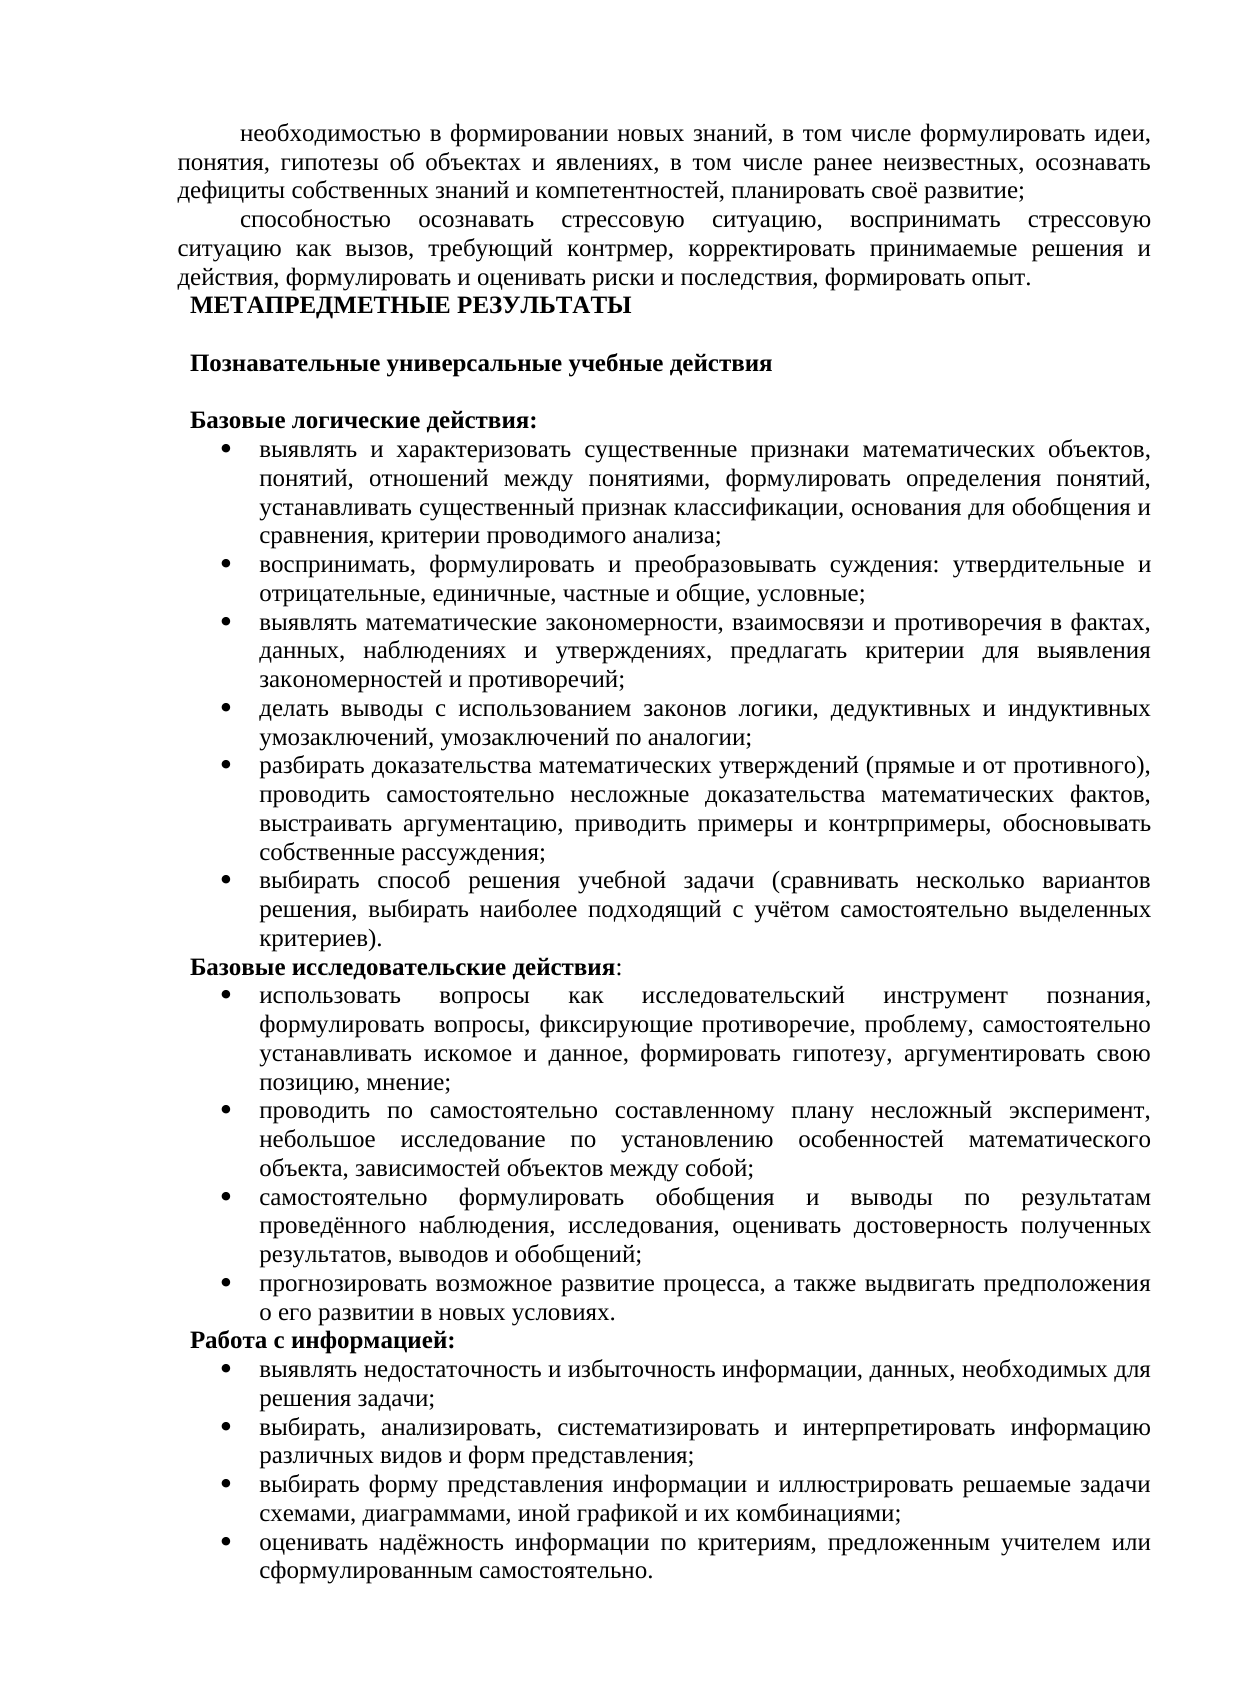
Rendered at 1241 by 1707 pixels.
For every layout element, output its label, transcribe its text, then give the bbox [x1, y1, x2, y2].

text Базовые исследовательские действия: [190, 952, 1152, 981]
text Базовые логические действия: [190, 406, 1152, 434]
list выбирать способ решения учебной задачи (сравнивать несколько вариантов решения, выбирать наиболее подходящий с учётом самостоятельно выделенных критериев). [222, 866, 1152, 952]
text Познавательные универсальные учебные действия [190, 348, 1152, 377]
list делать выводы с использованием законов логики, дедуктивных и индуктивных умозаключений, умозаключений по аналогии; [222, 693, 1152, 751]
list прогнозировать возможное развитие процесса, а также выдвигать предположения о его развитии в новых условиях. [222, 1268, 1152, 1326]
text Работа с информацией: [190, 1326, 1152, 1354]
list оценивать надёжность информации по критериям, предложенным учителем или сформулированным самостоятельно. [222, 1527, 1152, 1584]
list выбирать, анализировать, систематизировать и интерпретировать информацию различных видов и форм представления; [222, 1412, 1152, 1469]
list выявлять математические закономерности, взаимосвязи и противоречия в фактах, данных, наблюдениях и утверждениях, предлагать критерии для выявления закономерностей и противоречий; [222, 607, 1152, 693]
text МЕТАПРЕДМЕТНЫЕ РЕЗУЛЬТАТЫ [190, 291, 1152, 319]
list воспринимать, формулировать и преобразовывать суждения: утвердительные и отрицательные, единичные, частные и общие, условные; [222, 549, 1152, 607]
list выявлять недостаточность и избыточность информации, данных, необходимых для решения задачи; [222, 1354, 1152, 1412]
list использовать вопросы как исследовательский инструмент познания, формулировать вопросы, фиксирующие противоречие, проблему, самостоятельно устанавливать искомое и данное, формировать гипотезу, аргументировать свою позицию, мнение; [222, 981, 1152, 1096]
list выбирать форму представления информации и иллюстрировать решаемые задачи схемами, диаграммами, иной графикой и их комбинациями; [222, 1469, 1152, 1527]
list разбирать доказательства математических утверждений (прямые и от противного), проводить самостоятельно несложные доказательства математических фактов, выстраивать аргументацию, приводить примеры и контрпримеры, обосновывать собственные рассуждения; [222, 751, 1152, 866]
list проводить по самостоятельно составленному плану несложный эксперимент, небольшое исследование по установлению особенностей математического объекта, зависимостей объектов между собой; [222, 1096, 1152, 1182]
list самостоятельно формулировать обобщения и выводы по результатам проведённого наблюдения, исследования, оценивать достоверность полученных результатов, выводов и обобщений; [222, 1182, 1152, 1268]
list выявлять и характеризовать существенные признаки математических объектов, понятий, отношений между понятиями, формулировать определения понятий, устанавливать существенный признак классификации, основания для обобщения и сравнения, критерии проводимого анализа; [222, 434, 1152, 549]
text способностью осознавать стрессовую ситуацию, воспринимать стрессовую ситуацию как вызов, требующий контрмер, корректировать принимаемые решения и действия, формулировать и оценивать риски и последствия, формировать опыт. [177, 204, 1152, 291]
text необходимостью в формировании новых знаний, в том числе формулировать идеи, понятия, гипотезы об объектах и явлениях, в том числе ранее неизвестных, осознавать дефициты собственных знаний и компетентностей, планировать своё развитие; [177, 118, 1152, 204]
